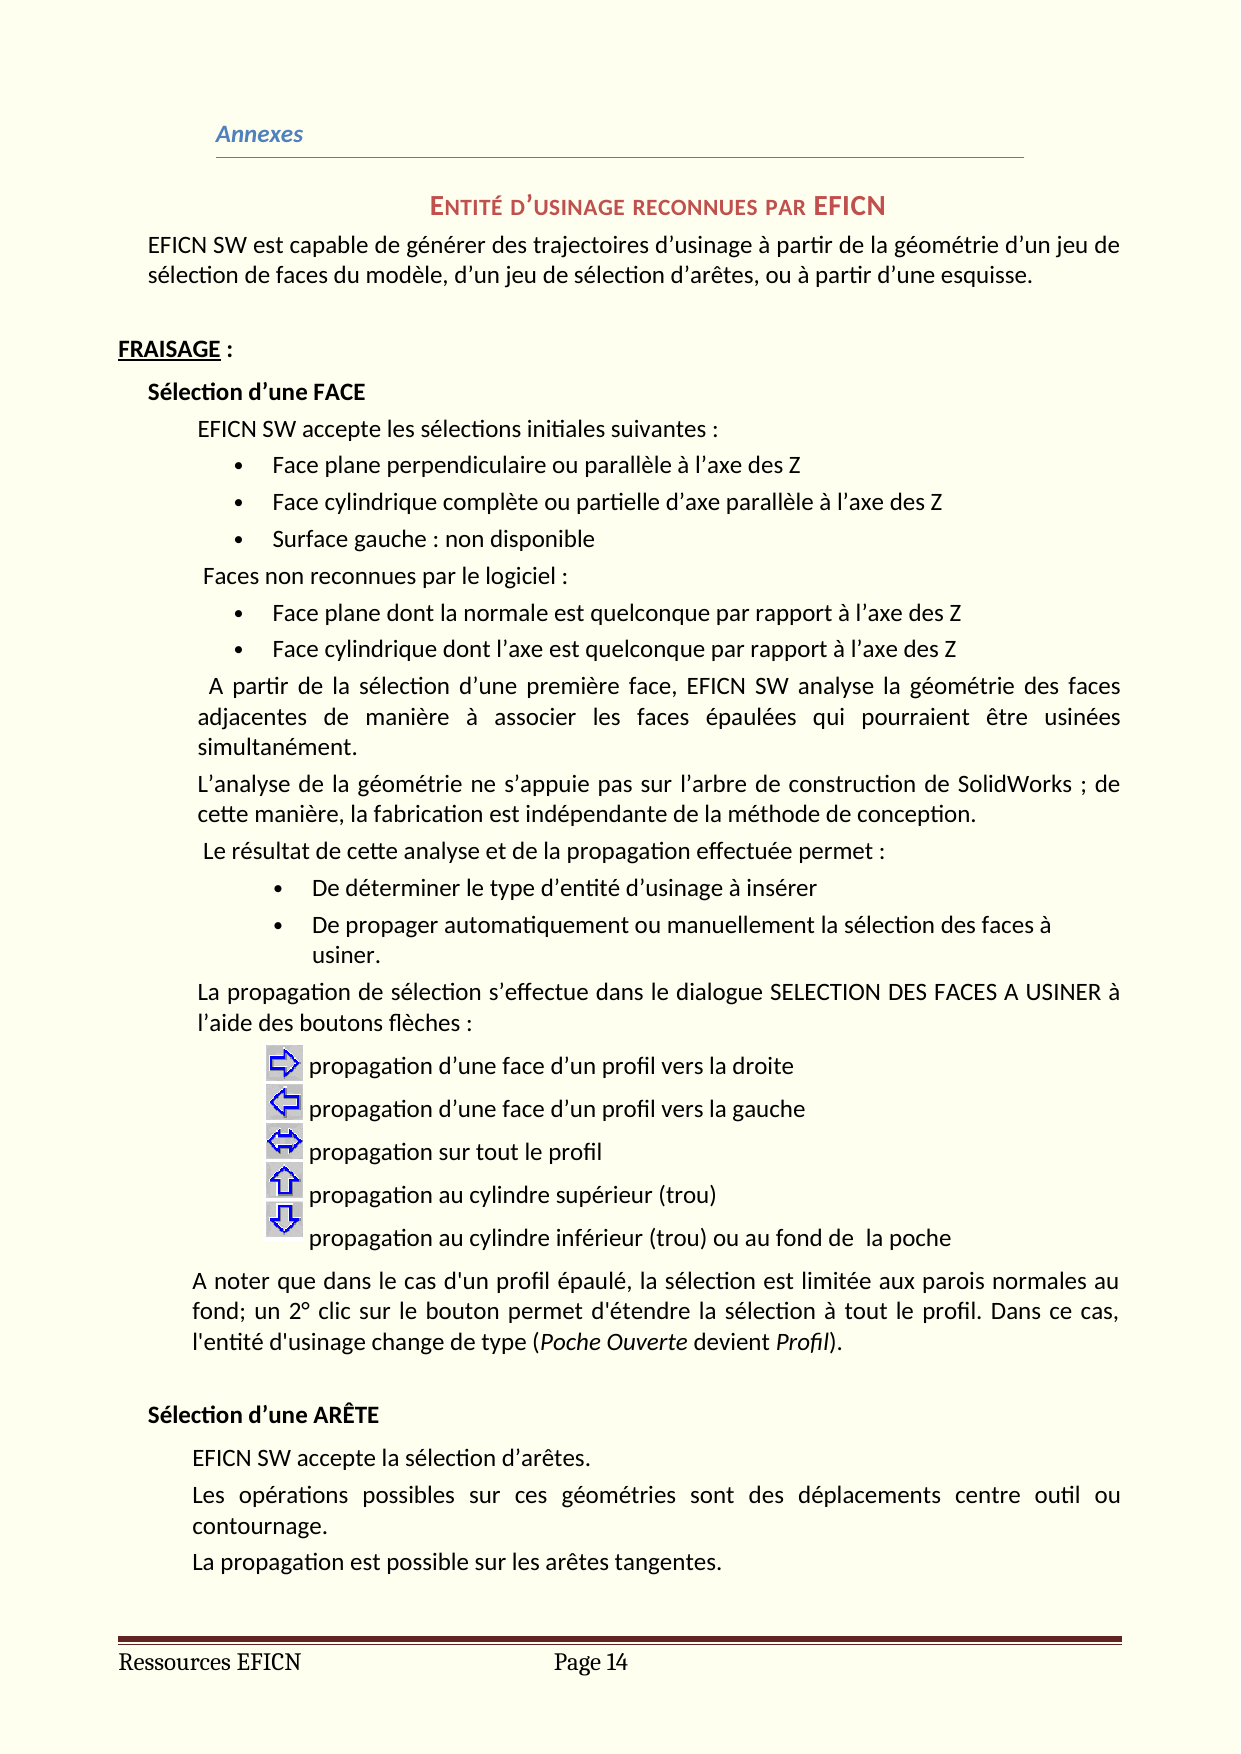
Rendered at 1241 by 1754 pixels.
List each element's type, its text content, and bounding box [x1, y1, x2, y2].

text Les opérations possibles sur ces géométries sont des déplacements centre outil ou contournage. [192, 1479, 1122, 1540]
list Face cylindrique complète ou partielle d’axe parallèle à l’axe des Z [235, 486, 1122, 517]
list Face plane perpendiculaire ou parallèle à l’axe des Z [235, 450, 1122, 480]
text propagation sur tout le profil [304, 1136, 1122, 1166]
list Face cylindrique dont l’axe est quelconque par rapport à l’axe des Z [235, 633, 1122, 664]
text Sélection d’une FACE [148, 376, 1122, 407]
text Sélection d’une ARÊTE [148, 1399, 1122, 1430]
text A partir de la sélection d’une première face, EFICN SW analyse la géométrie des faces adjacentes de manière à associer les faces épaulées qui pourraient être usinées simultanément. [197, 670, 1122, 762]
text La propagation de sélection s’effectue dans le dialogue SELECTION DES FACES A USINER à l’aide des boutons flèches : [197, 976, 1122, 1037]
list Entité d’usinage reconnues par EFICN [193, 187, 1122, 223]
text FRAISAGE : [118, 333, 1122, 364]
text propagation au cylindre supérieur (trou) [304, 1179, 1122, 1209]
list De déterminer le type d’entité d’usinage à insérer [274, 872, 1122, 903]
text EFICN SW est capable de générer des trajectoires d’usinage à partir de la géométrie d’un jeu de sélection de faces du modèle, d’un jeu de sélection d’arêtes, ou à partir d’une esquisse. [148, 229, 1122, 290]
text L’analyse de la géométrie ne s’appuie pas sur l’arbre de construction de SolidWorks ; de cette manière, la fabrication est indépendante de la méthode de conception. [197, 768, 1122, 829]
picture [263, 1043, 304, 1241]
text A noter que dans le cas d'un profil épaulé, la sélection est limitée aux parois normales au fond; un 2° clic sur le bouton permet d'étendre la sélection à tout le profil. Dans ce cas, l'entité d'usinage change de type (Poche Ouverte devient Profil). [192, 1265, 1122, 1356]
text Le résultat de cette analyse et de la propagation effectuée permet : [197, 835, 1122, 866]
text La propagation est possible sur les arêtes tangentes. [192, 1547, 1122, 1577]
list Face plane dont la normale est quelconque par rapport à l’axe des Z [235, 597, 1122, 627]
text propagation au cylindre inférieur (trou) ou au fond de la poche [281, 1222, 1122, 1252]
list Surface gauche : non disponible [235, 523, 1122, 554]
text Faces non reconnues par le logiciel : [197, 560, 1122, 591]
text EFICN SW accepte la sélection d’arêtes. [192, 1442, 1122, 1473]
text propagation d’une face d’un profil vers la gauche [304, 1093, 1122, 1123]
text propagation d’une face d’un profil vers la droite [304, 1050, 1122, 1080]
text Annexes [216, 118, 1024, 157]
list De propager automatiquement ou manuellement la sélection des faces à usiner. [274, 909, 1122, 970]
text EFICN SW accepte les sélections initiales suivantes : [197, 413, 1122, 443]
